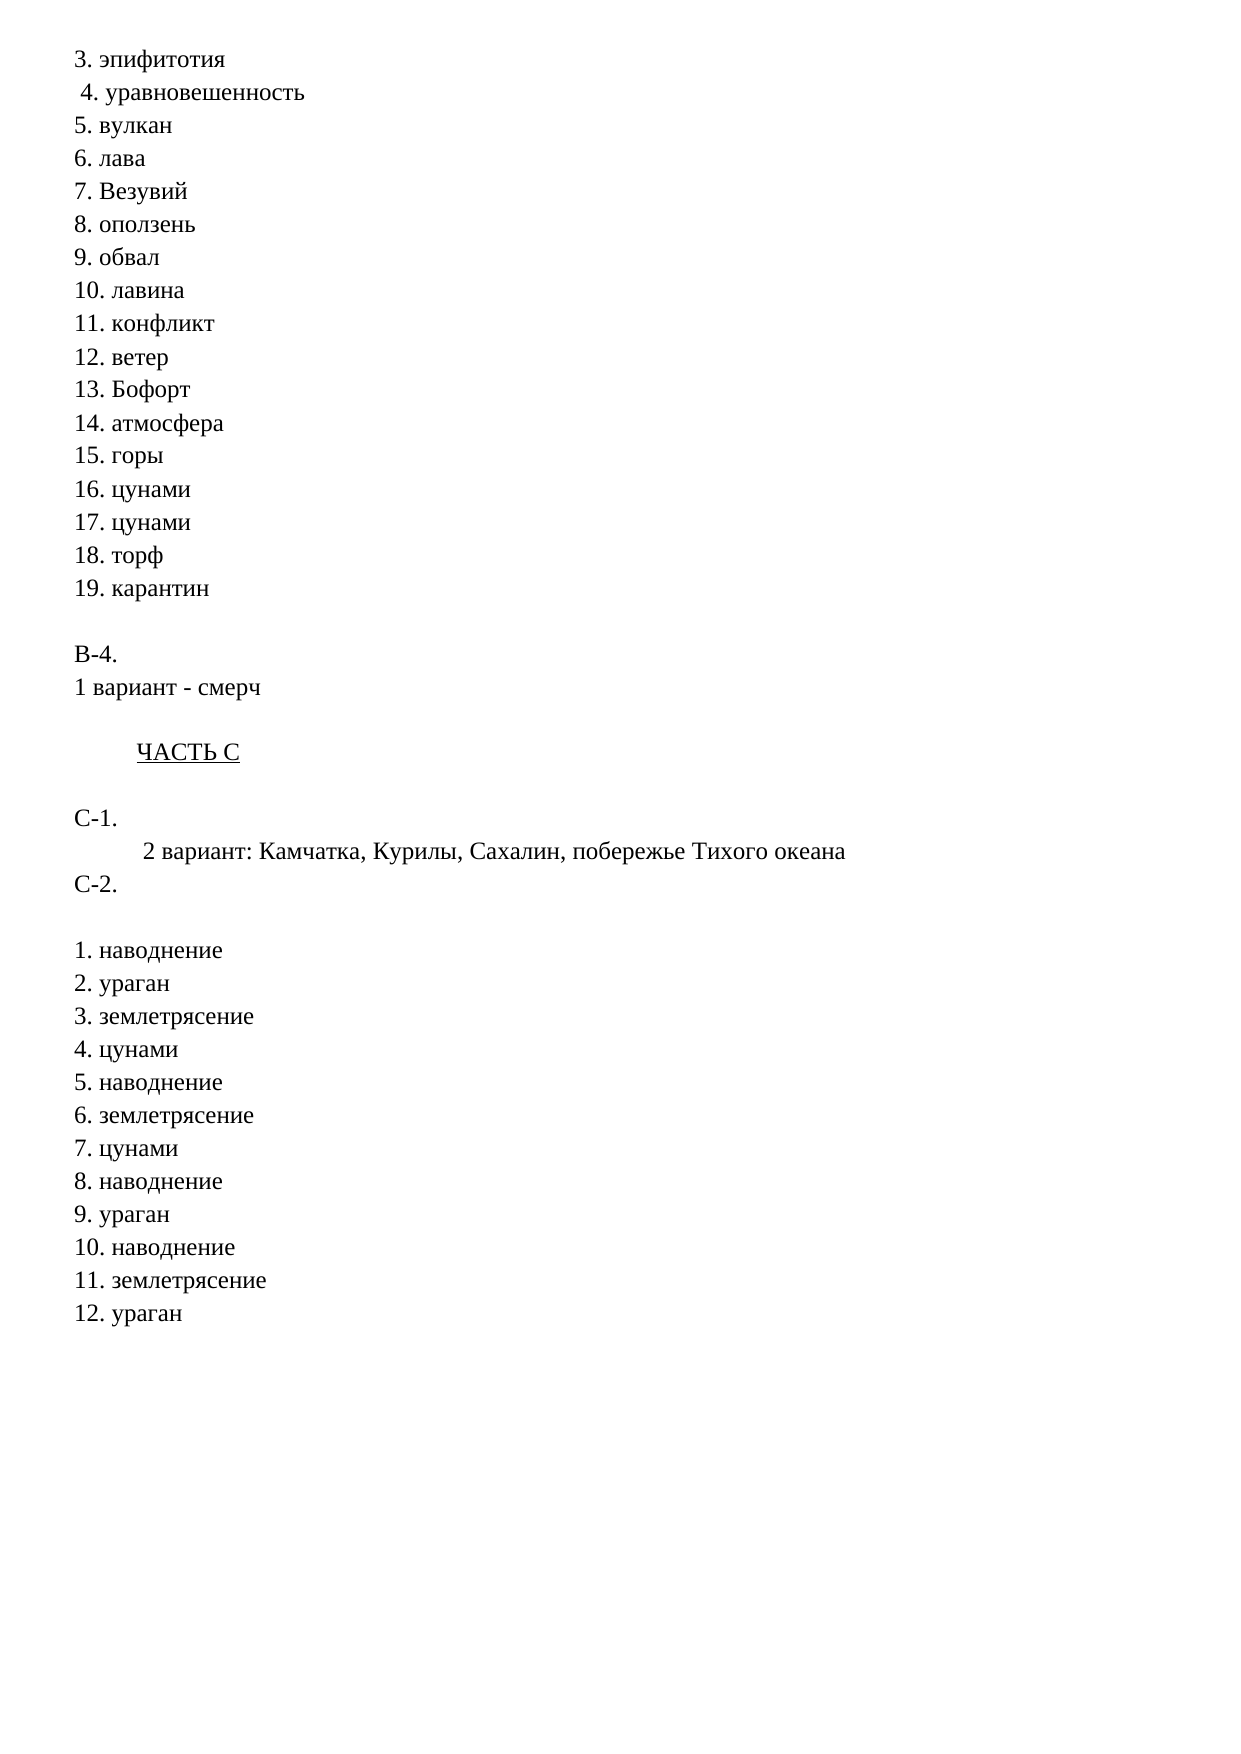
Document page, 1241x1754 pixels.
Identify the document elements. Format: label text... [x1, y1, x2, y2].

text 10. лавина [74, 276, 1181, 304]
text 1. наводнение [74, 935, 1181, 964]
text С-2. [74, 869, 1181, 898]
text 8. наводнение [74, 1166, 1181, 1195]
text 3. землетрясение [74, 1001, 1181, 1030]
text 6. лава [36, 143, 1181, 172]
text 16. цунами [74, 474, 1181, 502]
text 5. вулкан [74, 110, 1181, 139]
text 12. ветер [74, 342, 1181, 370]
text 15. горы [74, 441, 1181, 469]
text С-1. [74, 803, 1181, 832]
text 18. торф [74, 540, 1181, 568]
text 1 вариант - смерч [74, 672, 1181, 701]
text 5. наводнение [74, 1067, 1181, 1096]
text ЧАСТЬ С [74, 737, 1181, 766]
text В-4. [74, 639, 1181, 667]
text 2 вариант: Камчатка, Курилы, Сахалин, побережье Тихого океана [111, 836, 1181, 865]
text 3. эпифитотия [74, 44, 1181, 73]
text 10. наводнение [74, 1232, 1181, 1261]
text 7. цунами [74, 1133, 1181, 1162]
text 12. ураган [74, 1298, 1181, 1327]
text 13. Бофорт [74, 374, 1181, 403]
text 11. землетрясение [74, 1265, 1181, 1294]
text 9. обвал [74, 242, 1181, 271]
text 8. оползень [74, 209, 1181, 238]
text 4. уравновешенность [74, 77, 1181, 106]
text 9. ураган [74, 1199, 1181, 1228]
text 2. ураган [74, 968, 1181, 997]
text 14. атмосфера [74, 408, 1181, 436]
text 4. цунами [74, 1034, 1181, 1063]
text 19. карантин [74, 573, 1181, 601]
text 17. цунами [74, 507, 1181, 535]
text 6. землетрясение [74, 1100, 1181, 1129]
text 7. Везувий [36, 176, 1181, 205]
text 11. конфликт [74, 308, 1181, 337]
